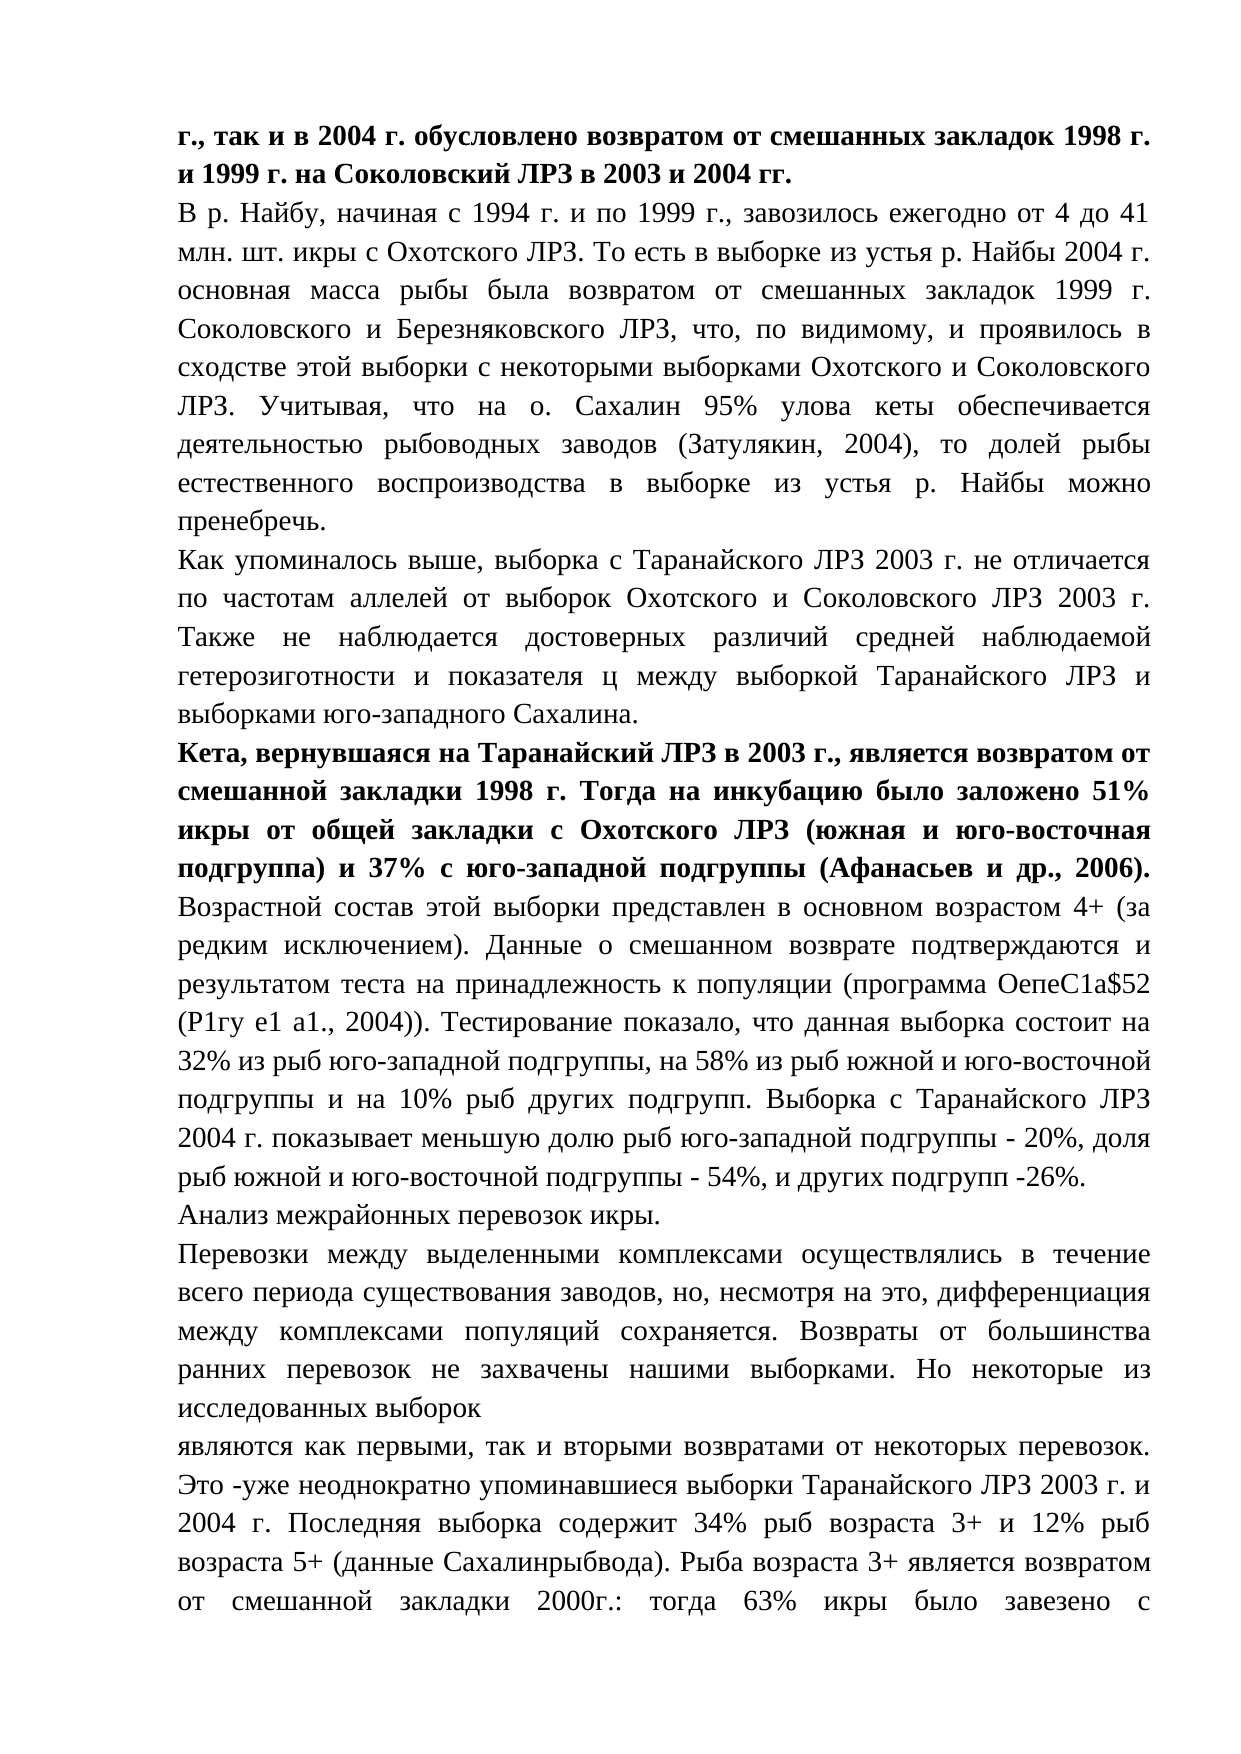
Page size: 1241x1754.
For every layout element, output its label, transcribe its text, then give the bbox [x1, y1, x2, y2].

text Перевозки между выделенными комплексами осуществлялись в течение всего периода существования заводов, но, несмотря на это, дифференциация между комплексами популяций сохраняется. Возвраты от большинства ранних перевозок не захвачены нашими выборками. Но некоторые из исследованных выборок [177, 1236, 1152, 1423]
text Кета, вернувшаяся на Таранайский ЛРЗ в 2003 г., является возвратом от смешанной закладки 1998 г. Тогда на инкубацию было заложено 51% икры от общей закладки с Охотского ЛРЗ (южная и юго-восточная подгруппа) и 37% с юго-западной подгруппы (Афанасьев и др., 2006). Возрастной состав этой выборки представлен в основном возрастом 4+ (за редким исключением). Данные о смешанном возврате подтверждаются и результатом теста на принадлежность к популяции (программа ОепеС1а$52 (Р1гу е1 а1., 2004)). Тестирование показало, что данная выборка состоит на 32% из рыб юго-западной подгруппы, на 58% из рыб южной и юго-восточной подгруппы и на 10% рыб других подгрупп. Выборка с Таранайского ЛРЗ 2004 г. показывает меньшую долю рыб юго-западной подгруппы - 20%, доля рыб южной и юго-восточной подгруппы - 54%, и других подгрупп -26%. [177, 735, 1152, 1192]
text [177, 1428, 1152, 1616]
text Как упоминалось выше, выборка с Таранайского ЛРЗ 2003 г. не отличается по частотам аллелей от выборок Охотского и Соколовского ЛРЗ 2003 г. Также не наблюдается достоверных различий средней наблюдаемой гетерозиготности и показателя ц между выборкой Таранайского ЛРЗ и выборками юго-западного Сахалина. [177, 542, 1152, 730]
text Анализ межрайонных перевозок икры. [177, 1197, 1152, 1231]
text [177, 118, 1152, 190]
text В р. Найбу, начиная с 1994 г. и по 1999 г., завозилось ежегодно от 4 до 41 млн. шт. икры с Охотского ЛРЗ. То есть в выборке из устья р. Найбы 2004 г. основная масса рыбы была возвратом от смешанных закладок 1999 г. Соколовского и Березняковского ЛРЗ, что, по видимому, и проявилось в сходстве этой выборки с некоторыми выборками Охотского и Соколовского ЛРЗ. Учитывая, что на о. Сахалин 95% улова кеты обеспечивается деятельностью рыбоводных заводов (Затулякин, 2004), то долей рыбы естественного воспроизводства в выборке из устья р. Найбы можно пренебречь. [177, 195, 1152, 537]
